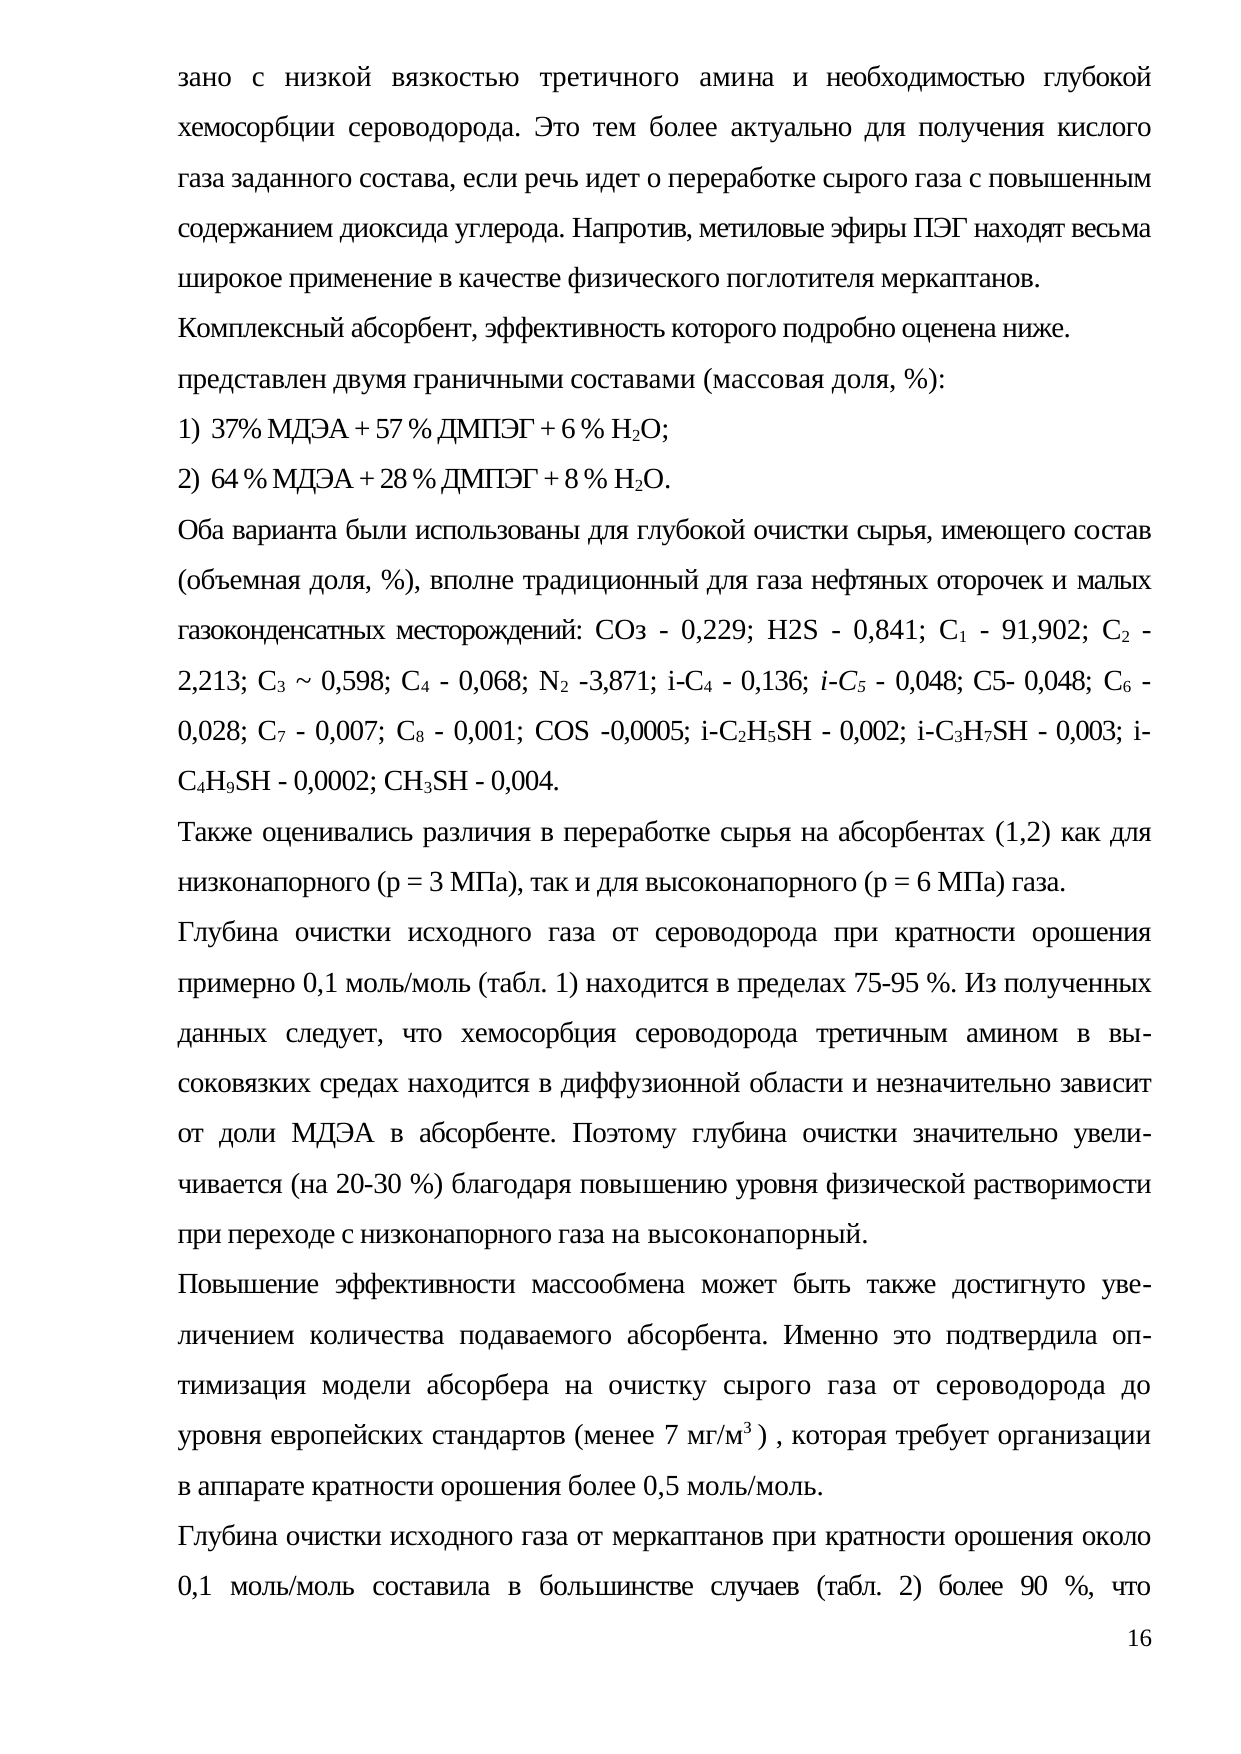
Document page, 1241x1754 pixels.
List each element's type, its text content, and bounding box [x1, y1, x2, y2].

text Комплексный абсорбент, эффективность которого подробно оценена ниже. [177, 311, 1152, 344]
text Глубина очистки исходного газа от сероводорода при кратности орошения примерно 0,1 моль/моль (табл. 1) находится в пределах 75-95 %. Из полученных данных следует, что хемосорбция сероводорода третичным амином в высоковязких средах находится в диффузионной области и незначительно зависит от доли МДЭА в абсорбенте. Поэтому глубина очистки значительно увеличивается (на 20-30 %) благодаря повышению уровня физической растворимости при переходе с низконапорного газа на высоконапорный. [177, 914, 1152, 1250]
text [177, 59, 1152, 294]
text представлен двумя граничными составами (массовая доля, %): [177, 361, 1152, 394]
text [177, 1518, 1152, 1602]
text Оба варианта были использованы для глубокой очистки сырья, имеющего состав (объемная доля, %), вполне традиционный для газа нефтяных оторочек и малых газоконденсатных месторождений: СОз - 0,229; H2S - 0,841; С1 - 91,902; С2 - 2,213; С3 ~ 0,598; С4 - 0,068; N2 -3,871; i-С4 - 0,136; i-C5 - 0,048; С5- 0,048; С6 - 0,028; С7 - 0,007; C8 - 0,001; COS -0,0005; i-C2H5SH - 0,002; i-C3H7SH - 0,003; i-C4H9SH - 0,0002; CH3SH - 0,004. [177, 512, 1152, 797]
text Также оценивались различия в переработке сырья на абсорбентах (1,2) как для низконапорного (р = 3 МПа), так и для высоконапорного (р = 6 МПа) газа. [177, 814, 1152, 898]
text Повышение эффективности массообмена может быть также достигнуто увеличением количества подаваемого абсорбента. Именно это подтвердила оптимизация модели абсорбера на очистку сырого газа от сероводорода до уровня европейских стандартов (менее 7 мг/мЗ ) , которая требует организации в аппарате кратности орошения более 0,5 моль/моль. [177, 1267, 1152, 1501]
text 2) 64 % МДЭА + 28 % ДМПЭГ + 8 % Н2О. [177, 462, 1152, 495]
text 1) 37% МДЭА + 57 % ДМПЭГ + 6 % Н2О; [177, 411, 1152, 445]
